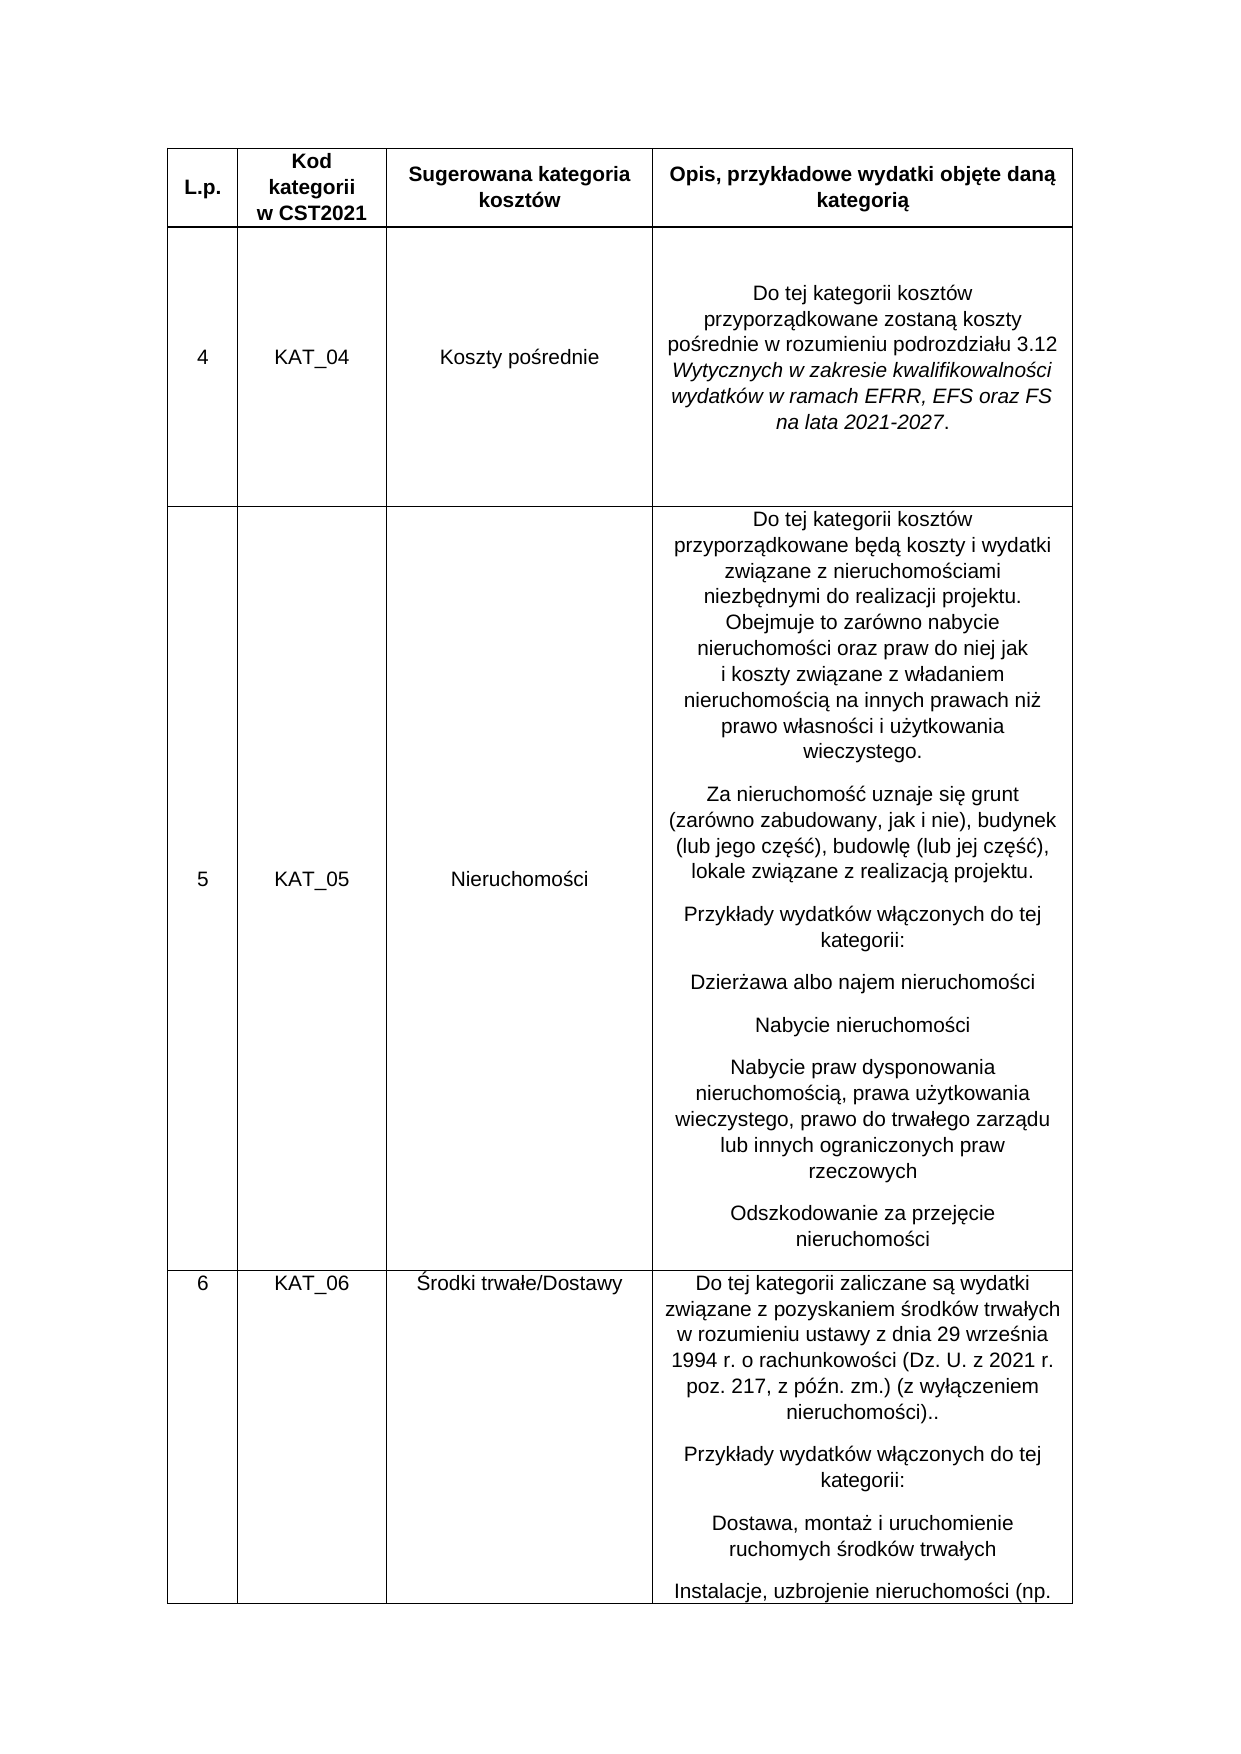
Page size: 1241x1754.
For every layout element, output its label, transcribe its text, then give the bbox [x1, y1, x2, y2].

table_cell Do tej kategorii kosztów przyporządkowane zostaną koszty pośrednie w rozumieniu podrozdziału 3.12 Wytycznych w zakresie kwalifikowalności wydatków w ramach EFRR, EFS oraz FS na lata 2021-2027. [653, 228, 1072, 506]
table_cell KAT_05 [238, 507, 386, 1269]
table_cell Do tej kategorii kosztów przyporządkowane będą koszty i wydatki związane z nieruchomościami niezbędnymi do realizacji projektu. Obejmuje to zarówno nabycie nieruchomości oraz praw do niej jak i koszty związane z władaniem nieruchomością na innych prawach niż prawo własności i użytkowania wieczystego. Za nieruchomość uznaje się grunt (zarówno zabudowany, jak i nie), budynek (lub jego część), budowlę (lub jej część), lokale związane z realizacją projektu. Przykłady wydatków włączonych do tej kategorii: Dzierżawa albo najem nieruchomości Nabycie nieruchomości Nabycie praw dysponowania nieruchomością, prawa użytkowania wieczystego, prawo do trwałego zarządu lub innych ograniczonych praw rzeczowych Odszkodowanie za przejęcie nieruchomości [653, 507, 1072, 1269]
table_cell Nieruchomości [387, 507, 652, 1269]
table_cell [653, 1271, 1072, 1603]
table_cell 6 [168, 1271, 237, 1603]
table_header Opis, przykładowe wydatki objęte daną kategorią [653, 149, 1072, 226]
table_cell 5 [168, 507, 237, 1269]
table_header L.p. [168, 149, 237, 226]
table_header Sugerowana kategoria kosztów [387, 149, 652, 226]
table_cell KAT_04 [238, 228, 386, 506]
table_cell Koszty pośrednie [387, 228, 652, 506]
table_header Kod kategorii w CST2021 [238, 149, 386, 226]
table_cell Środki trwałe/Dostawy [387, 1271, 652, 1603]
table_cell 4 [168, 228, 237, 506]
table_cell KAT_06 [238, 1271, 386, 1603]
